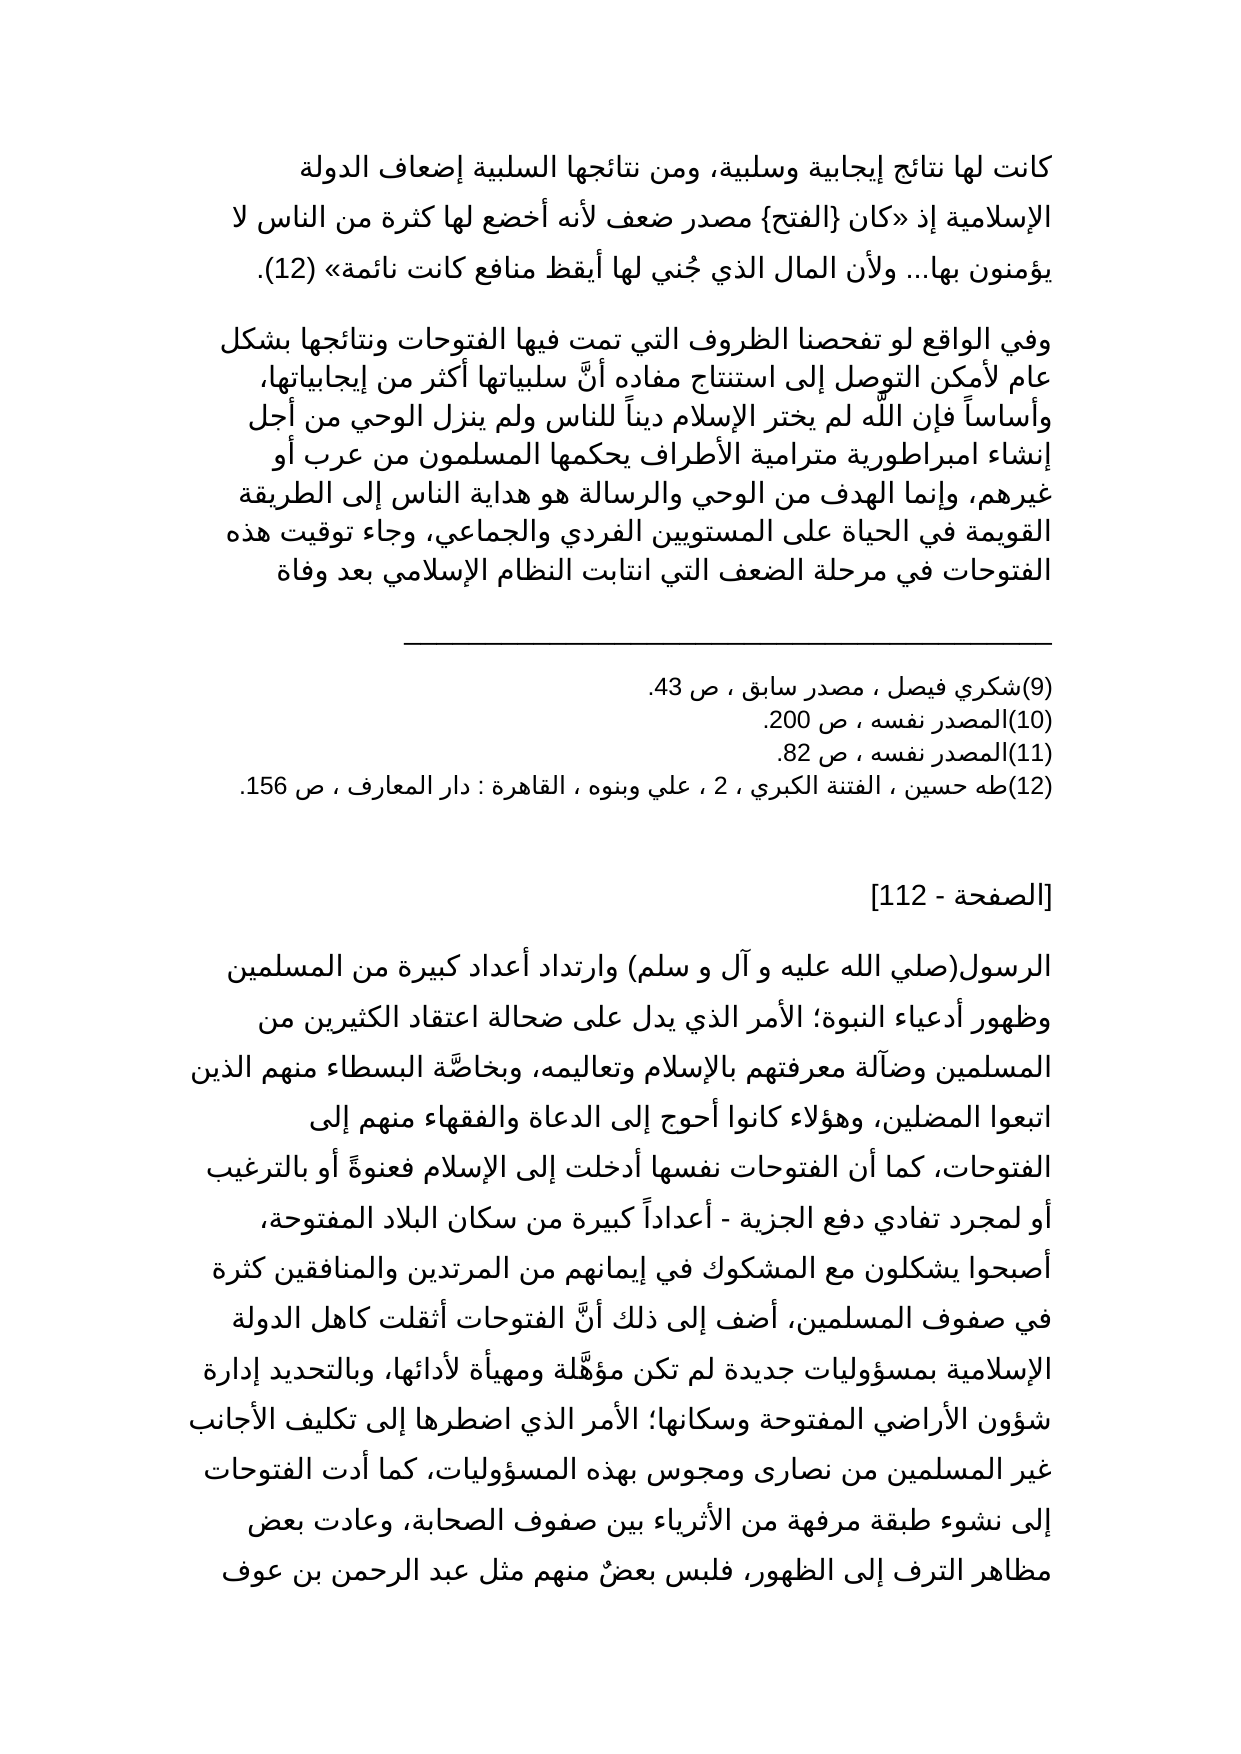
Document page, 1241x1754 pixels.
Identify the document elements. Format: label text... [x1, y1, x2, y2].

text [187, 949, 1053, 1587]
text وفي الواقع لو تفحصنا الظروف التي تمت فيها الفتوحات ونتائجها بشكل عام لأمكن التوصل إلى استنتاج مفاده أنَّ سلبياتها أكثر من إيجابياتها، وأساساً فإن اللَّه لم يختر الإسلام ديناً للناس ولم ينزل الوحي من أجل إنشاء امبراطورية مترامية الأطراف يحكمها المسلمون من عرب أو غيرهم، وإنما الهدف من الوحي والرسالة هو هداية الناس إلى الطريقة القويمة في الحياة على المستويين الفردي والجماعي، وجاء توقيت هذه الفتوحات في مرحلة الضعف التي انتابت النظام الإسلامي بعد وفاة [187, 322, 1053, 587]
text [187, 150, 1053, 284]
text ________________________________________ [187, 612, 1053, 646]
text [الصفحة - 112] [187, 878, 1053, 912]
text (9)شکري فيصل ، مصدر سابق ، ص 43. [187, 672, 1053, 701]
text (11)المصدر نفسه ، ص 82. [187, 738, 1053, 767]
text (10)المصدر نفسه ، ص 200. [187, 705, 1053, 733]
text (12)طه حسين ، الفتنة الکبري ، 2 ، علي وبنوه ، القاهرة : دار المعارف ، ص 156. [187, 771, 1053, 799]
